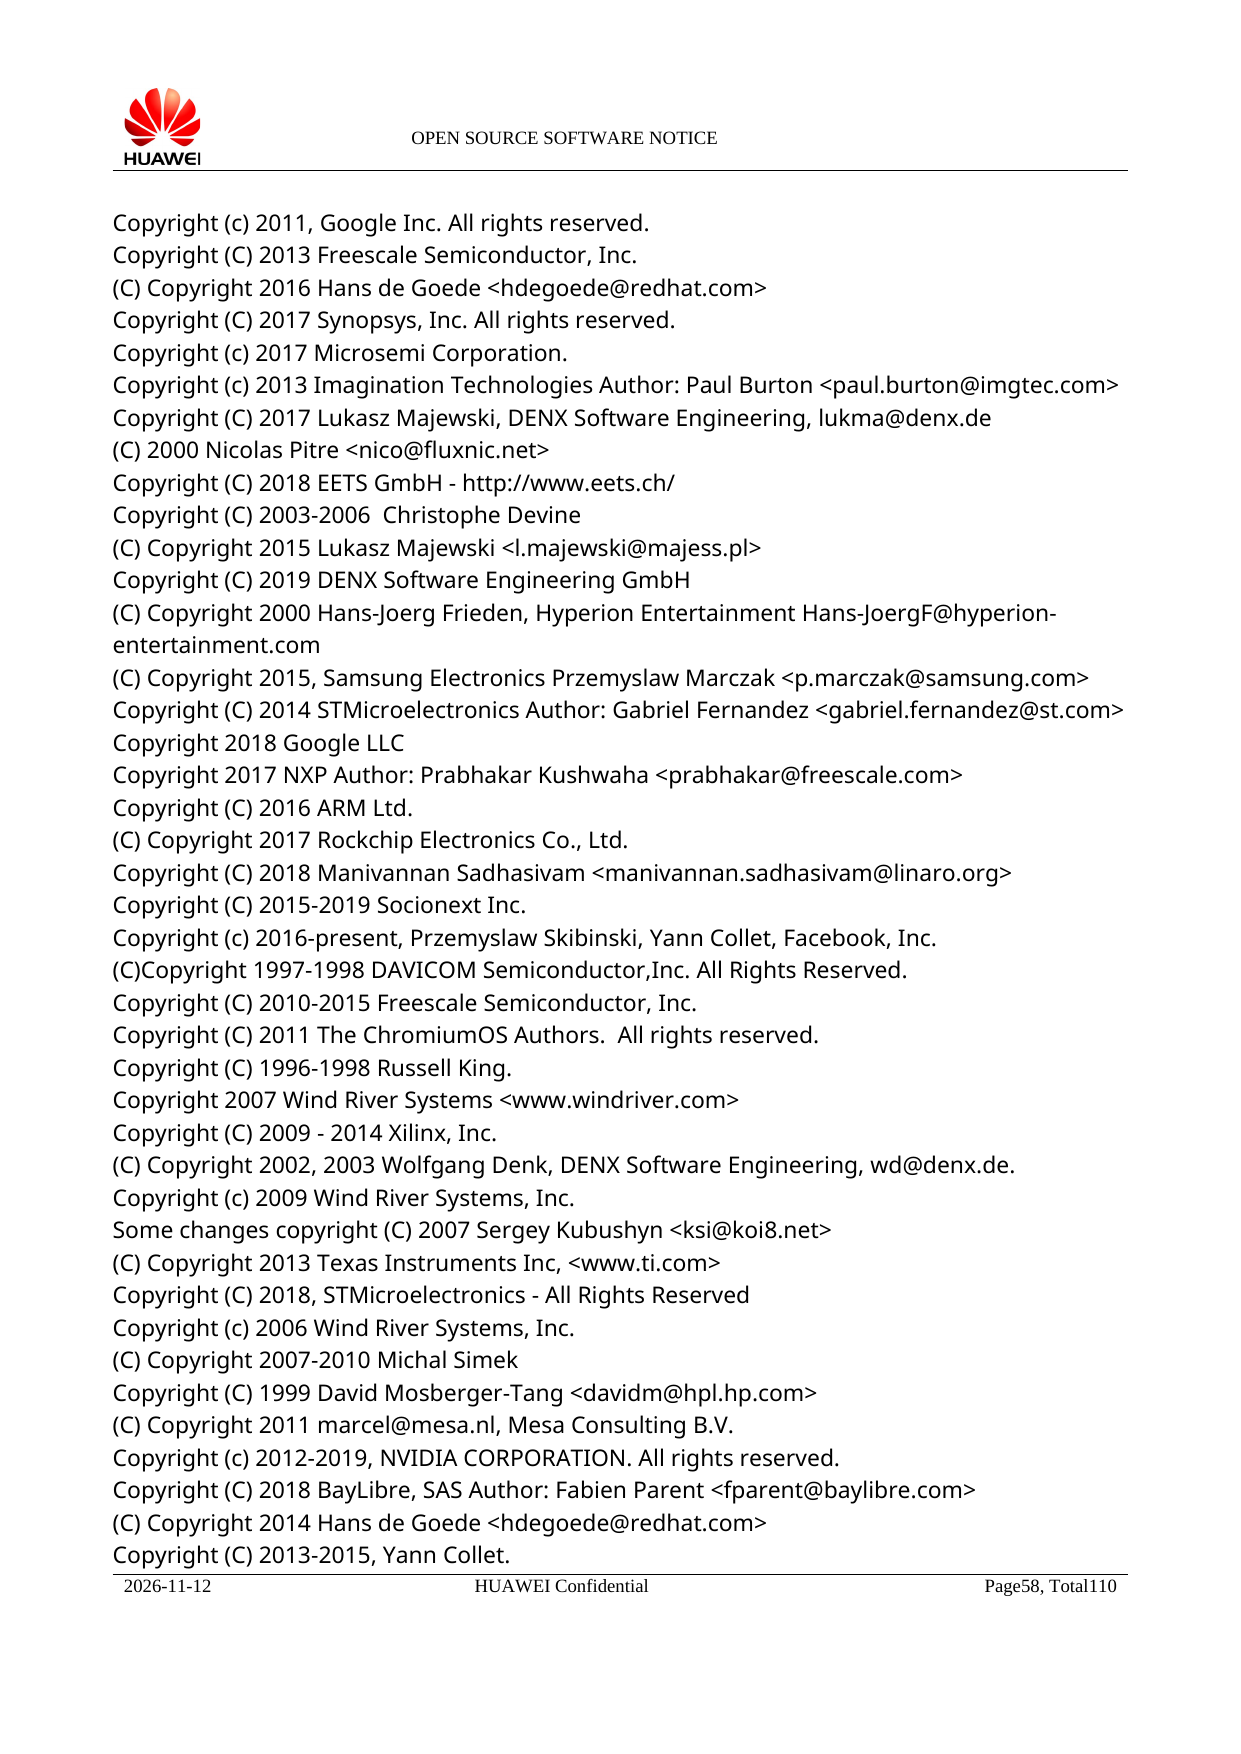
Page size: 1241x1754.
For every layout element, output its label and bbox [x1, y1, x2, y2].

picture [124, 88, 201, 165]
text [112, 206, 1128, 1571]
